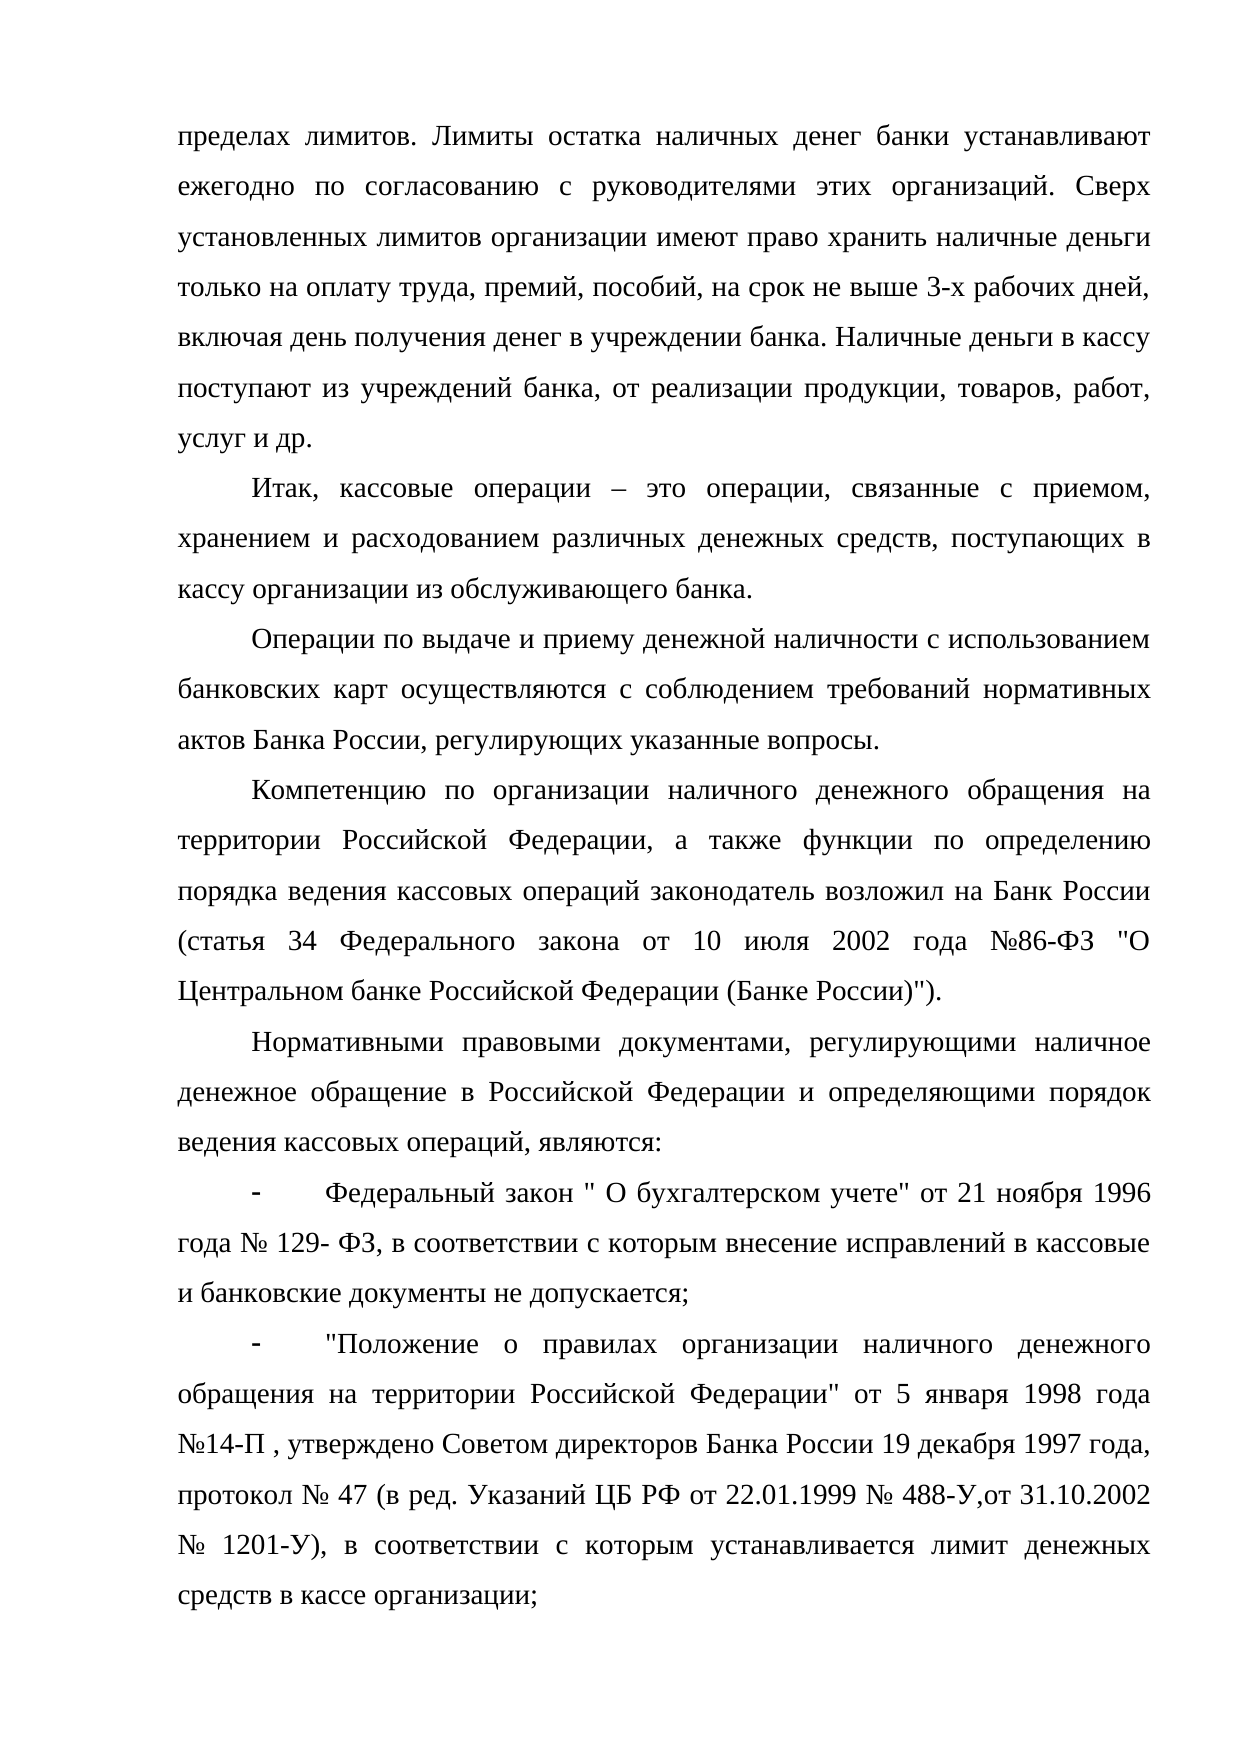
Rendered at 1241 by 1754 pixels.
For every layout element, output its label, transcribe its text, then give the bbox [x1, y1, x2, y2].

text Операции по выдаче и приему денежной наличности с использованием банковских карт осуществляются с соблюдением требований нормативных актов Банка России, регулирующих указанные вопросы. [177, 621, 1152, 755]
text Нормативными правовыми документами, регулирующими наличное денежное обращение в Российской Федерации и определяющими порядок ведения кассовых операций, являются: [177, 1024, 1152, 1158]
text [177, 118, 1152, 453]
text Компетенцию по организации наличного денежного обращения на территории Российской Федерации, а также функции по определению порядка ведения кассовых операций законодатель возложил на Банк России (статья 34 Федерального закона от 10 июля 2002 года №86-ФЗ "О Центральном банке Российской Федерации (Банке России)"). [177, 772, 1152, 1007]
text Итак, кассовые операции – это операции, связанные с приемом, хранением и расходованием различных денежных средств, поступающих в кассу организации из обслуживающего банка. [177, 470, 1152, 604]
list "Положение о правилах организации наличного денежного обращения на территории Российской Федерации" от 5 января 1998 года №14-П , утверждено Советом директоров Банка России 19 декабря 1997 года, протокол № 47 (в ред. Указаний ЦБ РФ от 22.01.1999 № 488-У,от 31.10.2002 № 1201-У), в соответствии с которым устанавливается лимит денежных средств в кассе организации; [177, 1326, 1152, 1611]
list Федеральный закон " О бухгалтерском учете" от 21 ноября 1996 года № 129- ФЗ, в соответствии с которым внесение исправлений в кассовые и банковские документы не допускается; [177, 1175, 1152, 1309]
